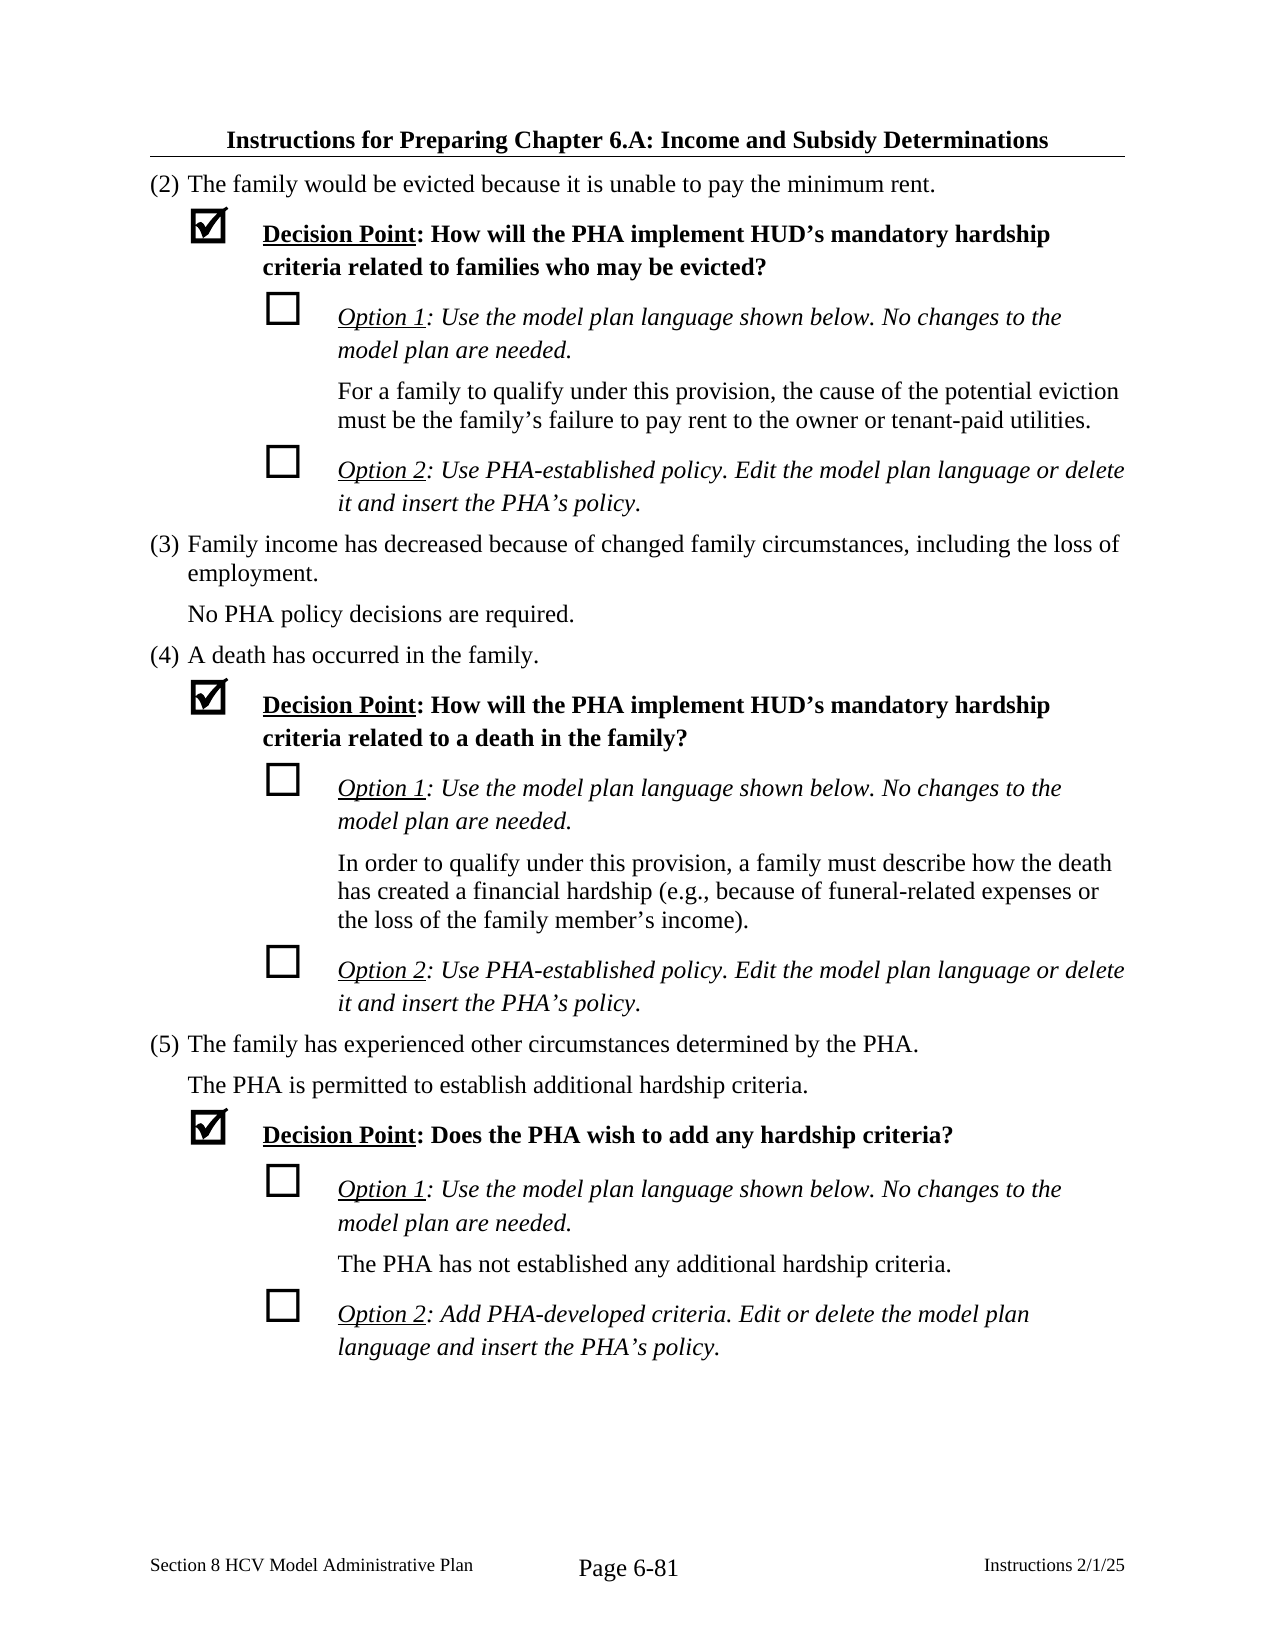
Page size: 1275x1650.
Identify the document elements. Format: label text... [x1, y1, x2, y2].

text Option 1: Use the model plan language shown below. No changes to the model plan are needed. [262, 765, 1125, 835]
text (4) A death has occurred in the family. [150, 641, 1125, 669]
text No PHA policy decisions are required. [187, 599, 1125, 628]
text (3) Family income has decreased because of changed family circumstances, including the loss of employment. [150, 529, 1125, 587]
text In order to qualify under this provision, a family must describe how the death has created a financial hardship (e.g., because of funeral-related expenses or the loss of the family member’s income). [337, 848, 1125, 934]
text For a family to qualify under this provision, the cause of the potential eviction must be the family’s failure to pay rent to the owner or tenant-paid utilities. [337, 376, 1125, 434]
text (5) The family has experienced other circumstances determined by the PHA. [150, 1029, 1125, 1058]
text The PHA has not established any additional hardship criteria. [337, 1249, 1125, 1278]
text Decision Point: How will the PHA implement HUD’s mandatory hardship criteria related to families who may be evicted? [187, 211, 1125, 281]
text Decision Point: Does the PHA wish to add any hardship criteria? [187, 1112, 1125, 1153]
text Option 1: Use the model plan language shown below. No changes to the model plan are needed. [262, 1166, 1125, 1236]
text (2) The family would be evicted because it is unable to pay the minimum rent. [150, 169, 1125, 198]
text Option 2: Use PHA-established policy. Edit the model plan language or delete it and insert the PHA’s policy. [262, 946, 1125, 1017]
text Option 2: Add PHA-developed criteria. Edit or delete the model plan language and insert the PHA’s policy. [262, 1290, 1125, 1361]
text Option 1: Use the model plan language shown below. No changes to the model plan are needed. [262, 293, 1125, 364]
text Decision Point: How will the PHA implement HUD’s mandatory hardship criteria related to a death in the family? [187, 682, 1125, 752]
text The PHA is permitted to establish additional hardship criteria. [187, 1071, 1125, 1099]
text Option 2: Use PHA-established policy. Edit the model plan language or delete it and insert the PHA’s policy. [262, 446, 1125, 517]
